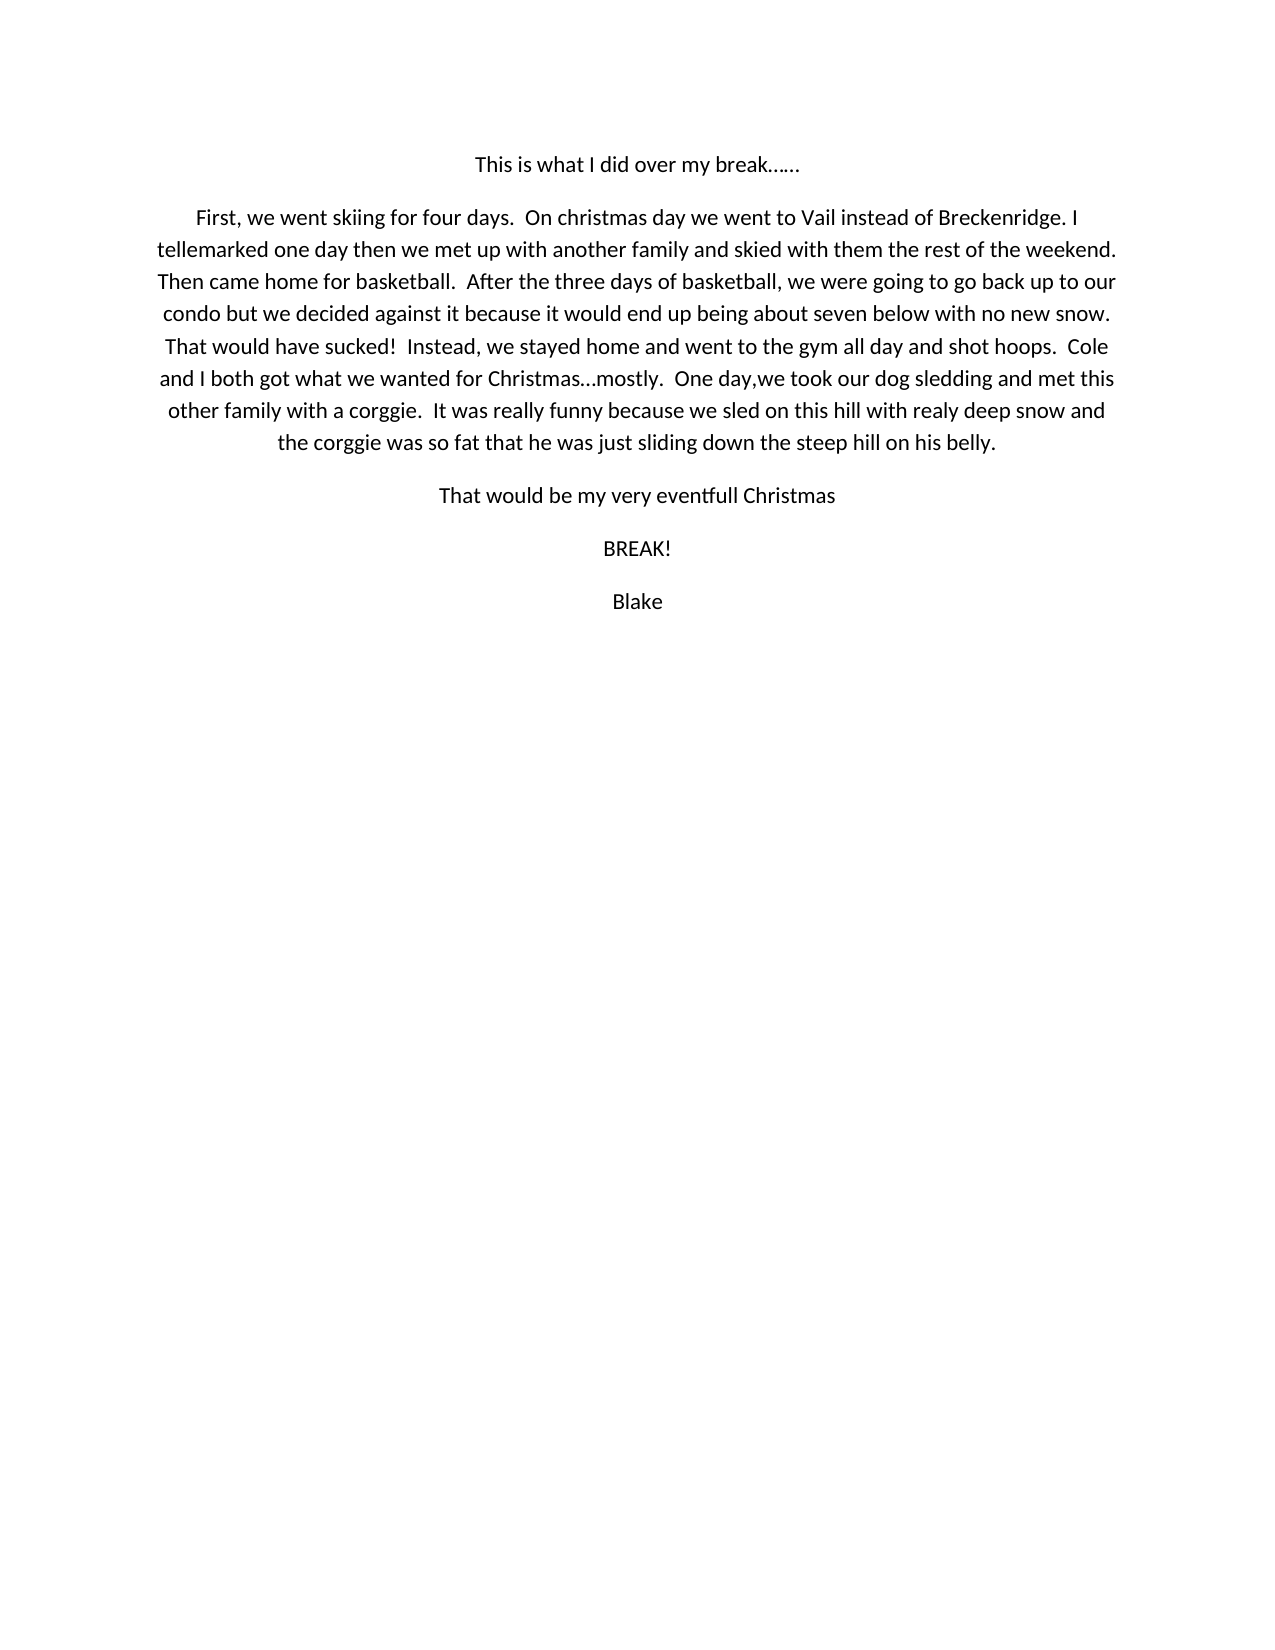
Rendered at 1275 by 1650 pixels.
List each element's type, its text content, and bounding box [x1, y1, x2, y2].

text Blake [150, 587, 1125, 615]
text BREAK! [150, 534, 1125, 562]
text First, we went skiing for four days. On christmas day we went to Vail instead of Breckenridge. I tellemarked one day then we met up with another family and skied with them the rest of the weekend. Then came home for basketball. After the three days of basketball, we were going to go back up to our condo but we decided against it because it would end up being about seven below with no new snow. That would have sucked! Instead, we stayed home and went to the gym all day and shot hoops. Cole and I both got what we wanted for Christmas…mostly. One day,we took our dog sledding and met this other family with a corggie. It was really funny because we sled on this hill with realy deep snow and the corggie was so fat that he was just sliding down the steep hill on his belly. [150, 203, 1125, 456]
text That would be my very eventfull Christmas [150, 481, 1125, 509]
text This is what I did over my break…… [150, 150, 1125, 178]
